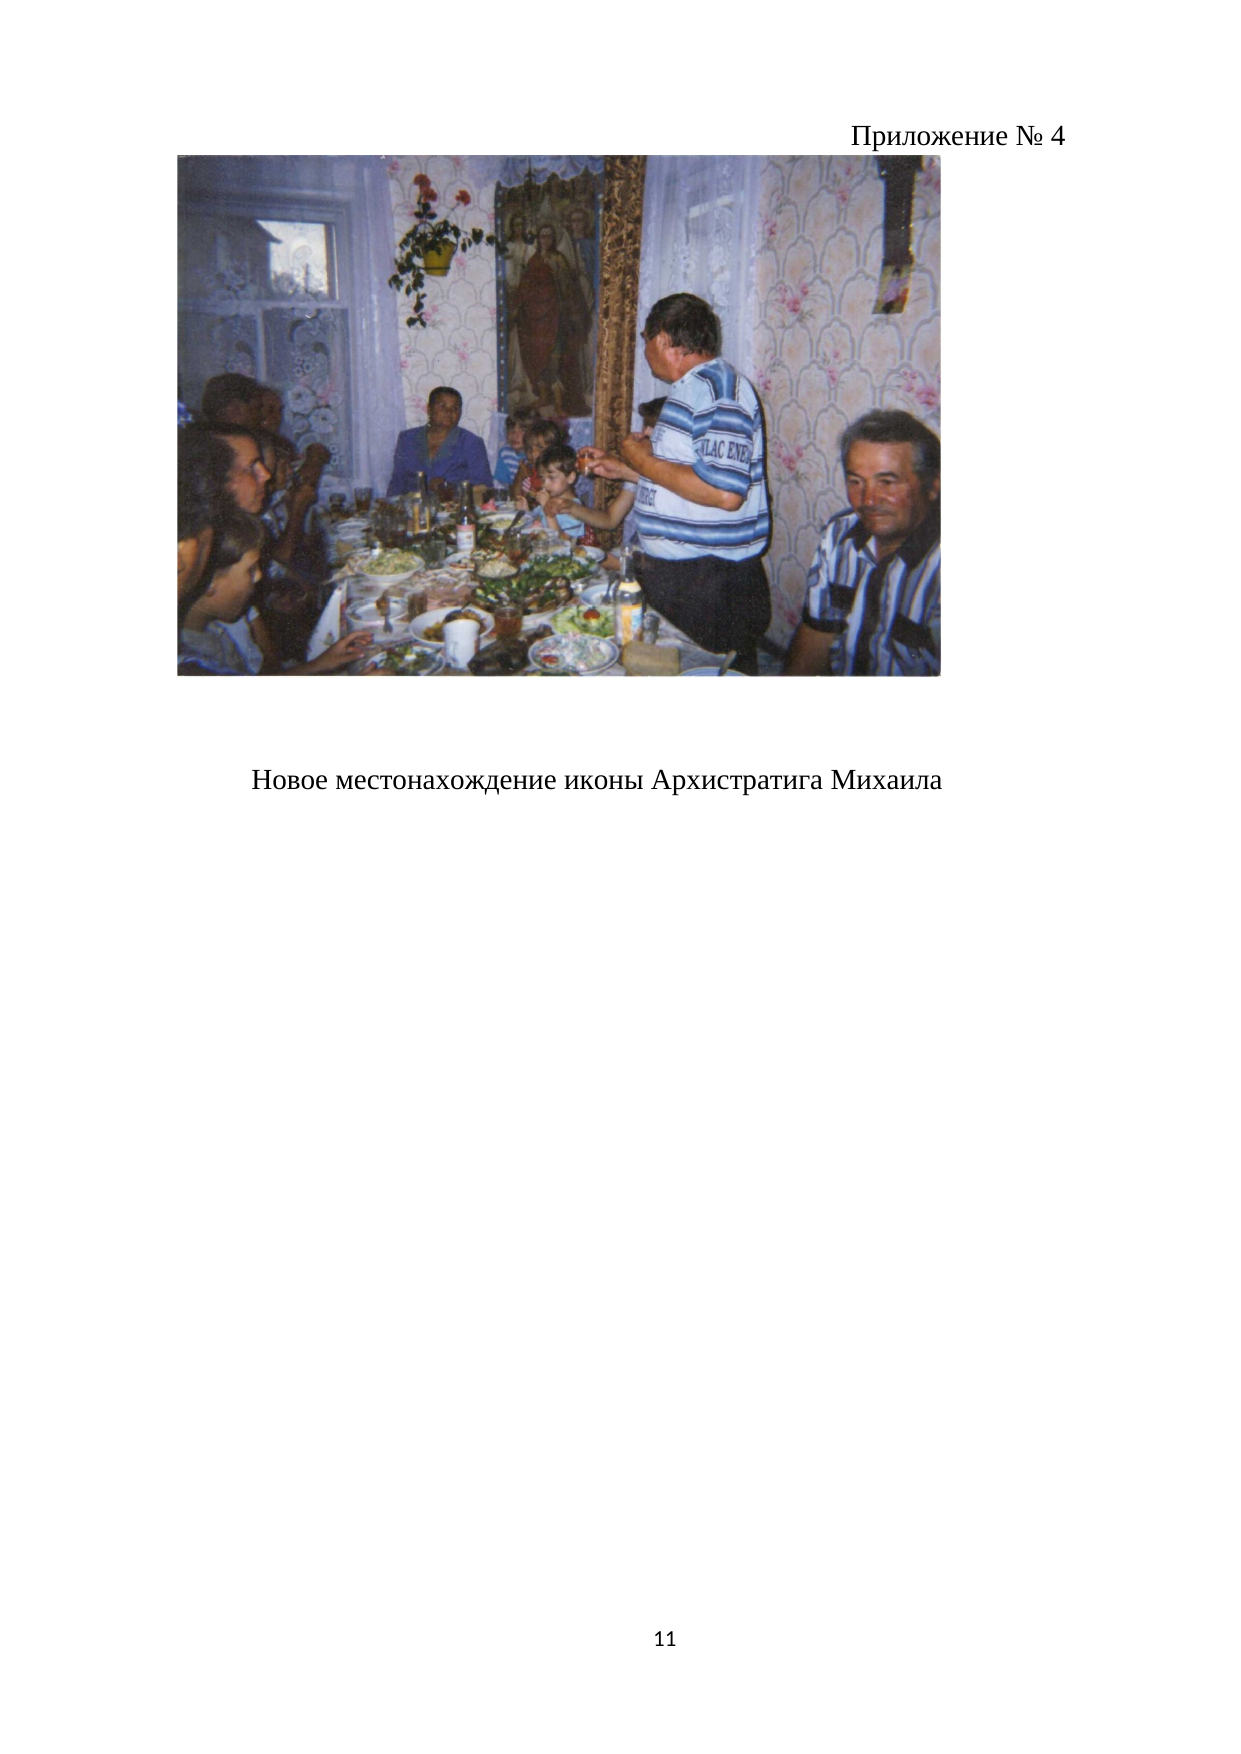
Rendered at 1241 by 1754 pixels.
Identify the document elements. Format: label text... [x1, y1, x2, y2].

picture [177, 155, 942, 678]
text Новое местонахождение иконы Архистратига Михаила [177, 762, 1152, 795]
